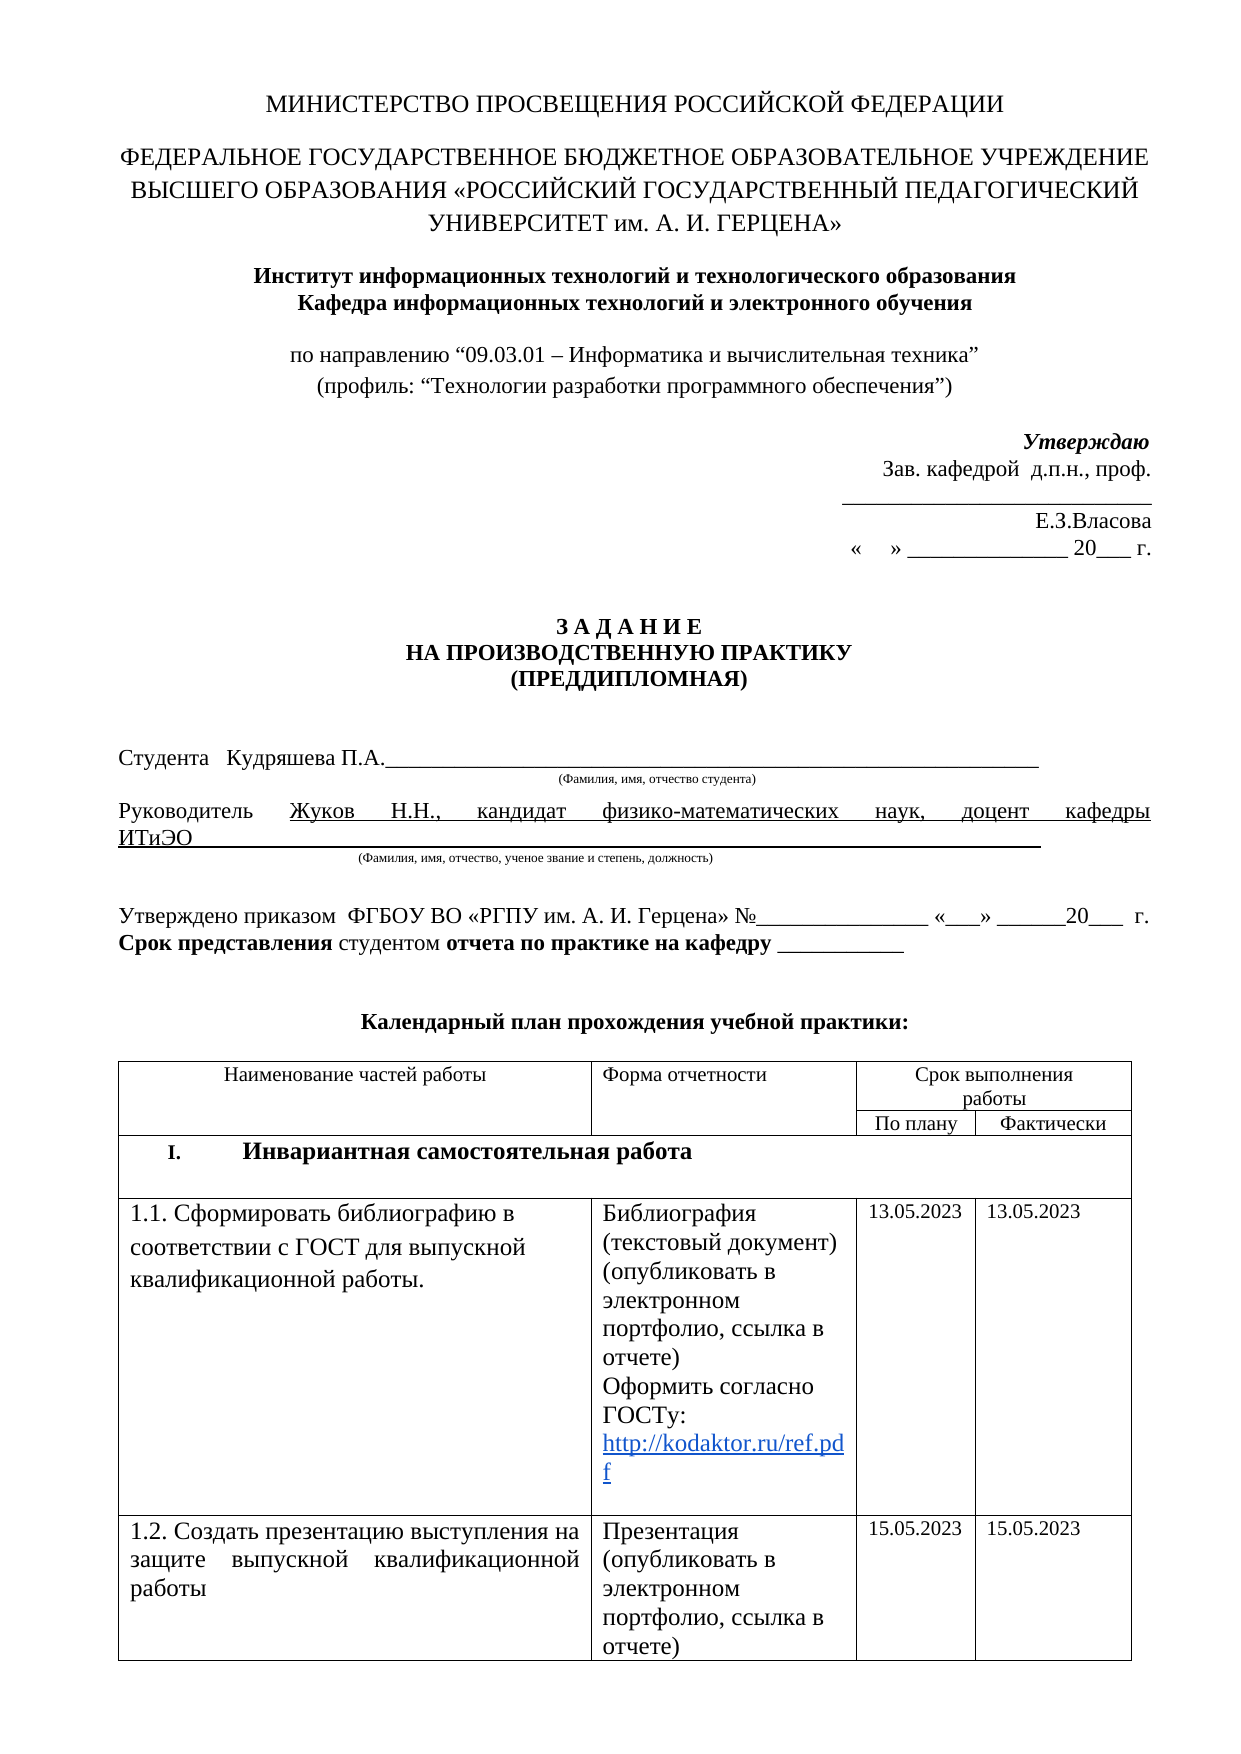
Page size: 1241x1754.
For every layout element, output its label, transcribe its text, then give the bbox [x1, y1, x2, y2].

text (Фамилия, имя, отчество, ученое звание и степень, должность) [118, 850, 1152, 876]
text Е.З.Власова [62, 507, 1152, 534]
text Зав. кафедрой д.п.н., проф. [62, 454, 1152, 481]
table_cell Фактически [976, 1111, 1131, 1135]
text по направлению “09.03.01 – Информатика и вычислительная техника” [118, 341, 1152, 368]
text (профиль: “Технологии разработки программного обеспечения”) [118, 372, 1152, 398]
text Кафедра информационных технологий и электронного обучения [118, 289, 1152, 315]
text (ПРЕДДИПЛОМНАЯ) [62, 665, 1152, 692]
table_cell Инвариантная самостоятельная работа [119, 1136, 1131, 1197]
text (Фамилия, имя, отчество студента) [118, 771, 1152, 797]
table_cell 13.05.2023 [857, 1199, 975, 1515]
text Срок представления студентом отчета по практике на кафедру ___________ [118, 929, 1152, 955]
text Руководитель Жуков Н.Н., кандидат физико-математических наук, доцент кафедры ИТиЭО__________________________________________________________________________ [118, 797, 1152, 850]
table_header Наименование частей работы [119, 1062, 591, 1135]
text « » ______________ 20___ г. [62, 534, 1152, 560]
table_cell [119, 1516, 591, 1659]
table_cell По плану [857, 1111, 975, 1135]
table_cell 15.05.2023 [857, 1516, 975, 1659]
text Утверждаю [62, 428, 1152, 454]
text Институт информационных технологий и технологического образования [118, 262, 1152, 289]
text Утверждено приказом ФГБОУ ВО «РГПУ им. А. И. Герцена» №_______________ «___» ______20___ г. [118, 903, 1152, 929]
table_cell 1.1. Сформировать библиографию в соответствии с ГОСТ для выпускной квалификационной работы. [119, 1199, 591, 1515]
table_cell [592, 1516, 856, 1659]
text Студента Кудряшева П.А._________________________________________________________ [118, 744, 1152, 771]
table_cell 13.05.2023 [976, 1199, 1131, 1515]
text ___________________________ [62, 481, 1152, 507]
text МИНИСТЕРСТВО ПРОСВЕЩЕНИЯ РОССИЙСКОЙ ФЕДЕРАЦИИ [118, 89, 1152, 117]
text З А Д А Н И Е [62, 613, 1152, 639]
table_cell Библиография (текстовый документ) (опубликовать в электронном портфолио, ссылка в отчете) Оформить согласно ГОСТу: http://kodaktor.ru/ref.pdf [592, 1199, 856, 1515]
text НА ПРОИЗВОДСТВЕННУЮ ПРАКТИКУ [62, 639, 1152, 665]
table_header Срок выполнения работы [857, 1062, 1131, 1110]
text ФЕДЕРАЛЬНОЕ ГОСУДАРСТВЕННОЕ БЮДЖЕТНОЕ ОБРАЗОВАТЕЛЬНОЕ УЧРЕЖДЕНИЕ ВЫСШЕГО ОБРАЗОВАНИЯ «РОССИЙСКИЙ ГОСУДАРСТВЕННЫЙ ПЕДАГОГИЧЕСКИЙ УНИВЕРСИТЕТ им. А. И. ГЕРЦЕНА» [118, 142, 1152, 237]
text Календарный план прохождения учебной практики: [118, 1008, 1152, 1034]
table_cell 15.05.2023 [976, 1516, 1131, 1659]
table_header Форма отчетности [592, 1062, 856, 1135]
